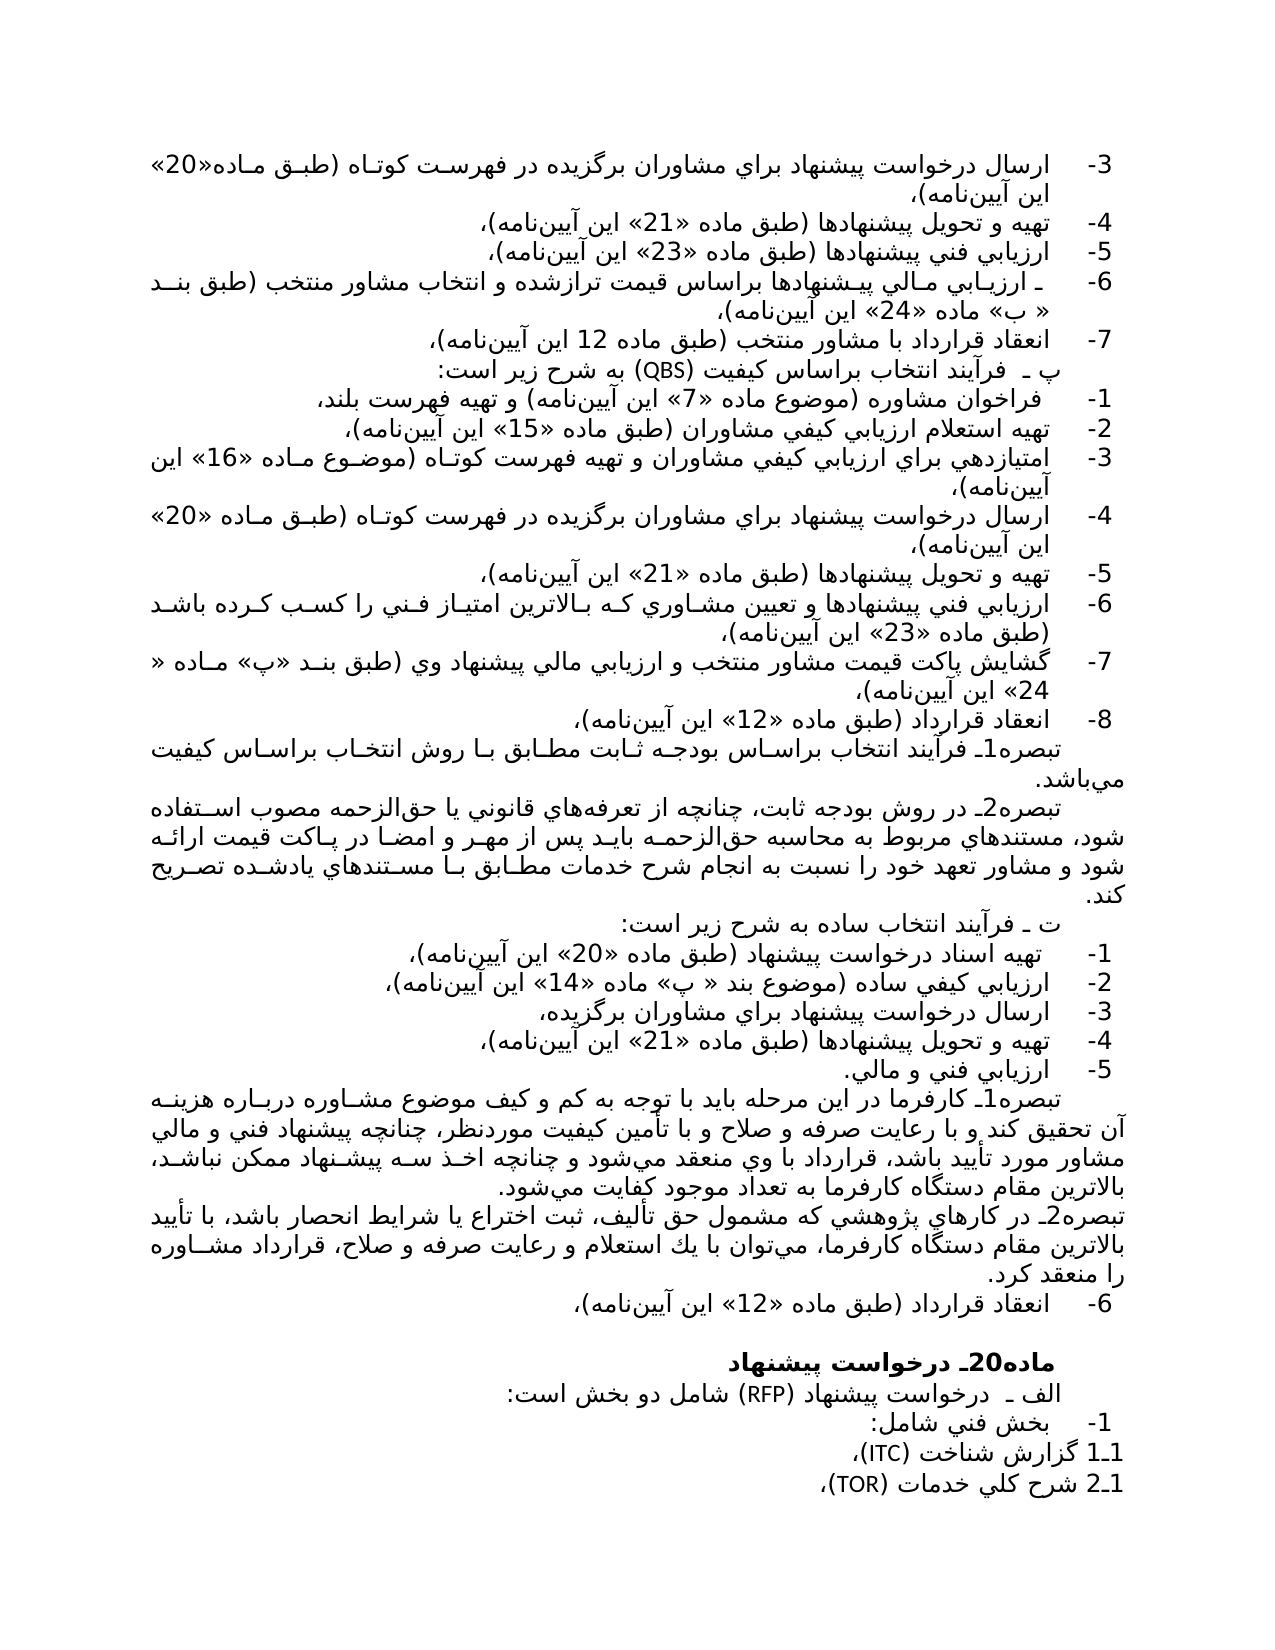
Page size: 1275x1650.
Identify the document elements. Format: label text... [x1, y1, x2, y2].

list تهيه و تحويل پيشنهادها (طبق ماده «21» اين آيين‌نامه)، [150, 560, 1087, 589]
text تبصره2ـ در روش بودجه ثابت، چنانچه از تعرفه‌هاي قانوني يا حق‌الزحمه مصوب استفاده شود، مستندهاي مربوط به محاسبه حق‌الزحمه بايد پس از مهر و امضا در پاكت قيمت ارائه شود و مشاور تعهد خود را نسبت به انجام شرح خدمات مطابق با مستندهاي يادشده تصريح كند. [150, 793, 1125, 910]
list تهيه و تحويل پيشنهادها (طبق ماده «21» اين آيين‌نامه)، [150, 208, 1087, 237]
text پ ـ فرآيند انتخاب براساس كيفيت (QBS) به شرح زير است: [150, 354, 1125, 385]
text تبصره1ـ فرآيند انتخاب براساس بودجه ثابت مطابق با روش انتخاب براساس كيفيت مي‌باشد. [150, 735, 1125, 793]
list گشايش پاكت قيمت مشاور منتخب و ارزيابي مالي پيشنهاد وي (طبق بند «پ» ماده «24» اين آيين‌نامه)، [150, 647, 1087, 706]
text ماده20ـ درخواست پيشنهاد [150, 1348, 1125, 1378]
text تبصره2ـ در كارهاي پژوهشي كه مشمول حق تأليف، ثبت اختراع يا شرايط انحصار باشد، با تأييد بالاترين مقام دستگاه كارفرما، مي‌توان با يك استعلام و رعايت صرفه و صلاح، قرارداد مشاوره را منعقد كرد. [150, 1201, 1125, 1289]
text تبصره1ـ كارفرما در اين مرحله بايد با توجه به كم و كيف موضوع مشاوره درباره هزينه آن تحقيق كند و با رعايت صرفه و صلاح و با تأمين كيفيت موردنظر، چنانچه پيشنهاد فني و مالي مشاور مورد تأييد باشد، قرارداد با وي منعقد مي‌شود و چنانچه اخذ سه پيشنهاد ممكن نباشد، بالاترين مقام دستگاه كارفرما به تعداد موجود كفايت مي‌شود. [150, 1085, 1125, 1201]
list ارزيابي فني و مالي. [150, 1056, 1087, 1085]
list ارسال درخواست پيشنهاد براي مشاوران برگزيده، [150, 997, 1087, 1026]
text الف ـ درخواست پيشنهاد (RFP) شامل دو بخش است: [150, 1378, 1125, 1408]
list امتيازدهي براي ارزيابي كيفي مشاوران و تهيه فهرست كوتاه (موضوع ماده «16» اين آيين‌نامه)، [150, 443, 1087, 501]
text 1ـ1 گزارش شناخت (ITC)، [150, 1437, 1125, 1468]
list ارزيابي كيفي ساده (موضوع بند « پ» ماده «14» اين آيين‌نامه)، [150, 968, 1087, 997]
list انعقاد قرارداد با مشاور منتخب (طبق ماده 12 اين آيين‌نامه)، [150, 325, 1087, 354]
list تهيه استعلام ارزيابي كيفي مشاوران (طبق ماده «15» اين آيين‌نامه)، [150, 414, 1087, 443]
list ـ ارزيـابي مـالي پيـشنهادها براساس قيمت ترازشده و انتخاب مشاور منتخب (طبق بند « ب» ماده «24» اين آيين‌نامه)، [150, 267, 1087, 325]
list ارسال درخواست پيشنهاد براي مشاوران برگزيده در فهرست كوتاه (طبق ماده «20» اين آيين‌نامه)، [150, 501, 1087, 560]
list انعقاد قرارداد (طبق ماده «12» اين آيين‌نامه)، [150, 1289, 1087, 1318]
list تهيه اسناد درخواست پيشنهاد (طبق ماده «20» اين آيين‌نامه)، [150, 939, 1087, 968]
list فراخوان مشاوره (موضوع ماده «7» اين آيين‌نامه) و تهيه فهرست بلند، [150, 385, 1087, 414]
text ت ـ فرآيند انتخاب ساده به شرح زير است: [150, 910, 1125, 939]
list ارسال درخواست پيشنهاد براي مشاوران برگزيده در فهرست كوتاه (طبق ماده«20» اين آيين‌نامه)، [150, 150, 1087, 208]
list بخش فني شامل: [150, 1408, 1087, 1437]
list ارزيابي فني پيشنهادها و تعيين مشاوري كه بالاترين امتياز فني را كسب كرده باشد (طبق ماده «23» اين آيين‌نامه)، [150, 589, 1087, 647]
list انعقاد قرارداد (طبق ماده «12» اين آيين‌نامه)، [150, 706, 1087, 735]
list ارزيابي فني پيشنهادها (طبق ماده «23» اين آيين‌نامه)، [150, 237, 1087, 267]
list تهيه و تحويل پيشنهادها (طبق ماده «21» اين آيين‌نامه)، [150, 1026, 1087, 1056]
text 1ـ2 شرح كلي خدمات (TOR)، [150, 1468, 1125, 1498]
